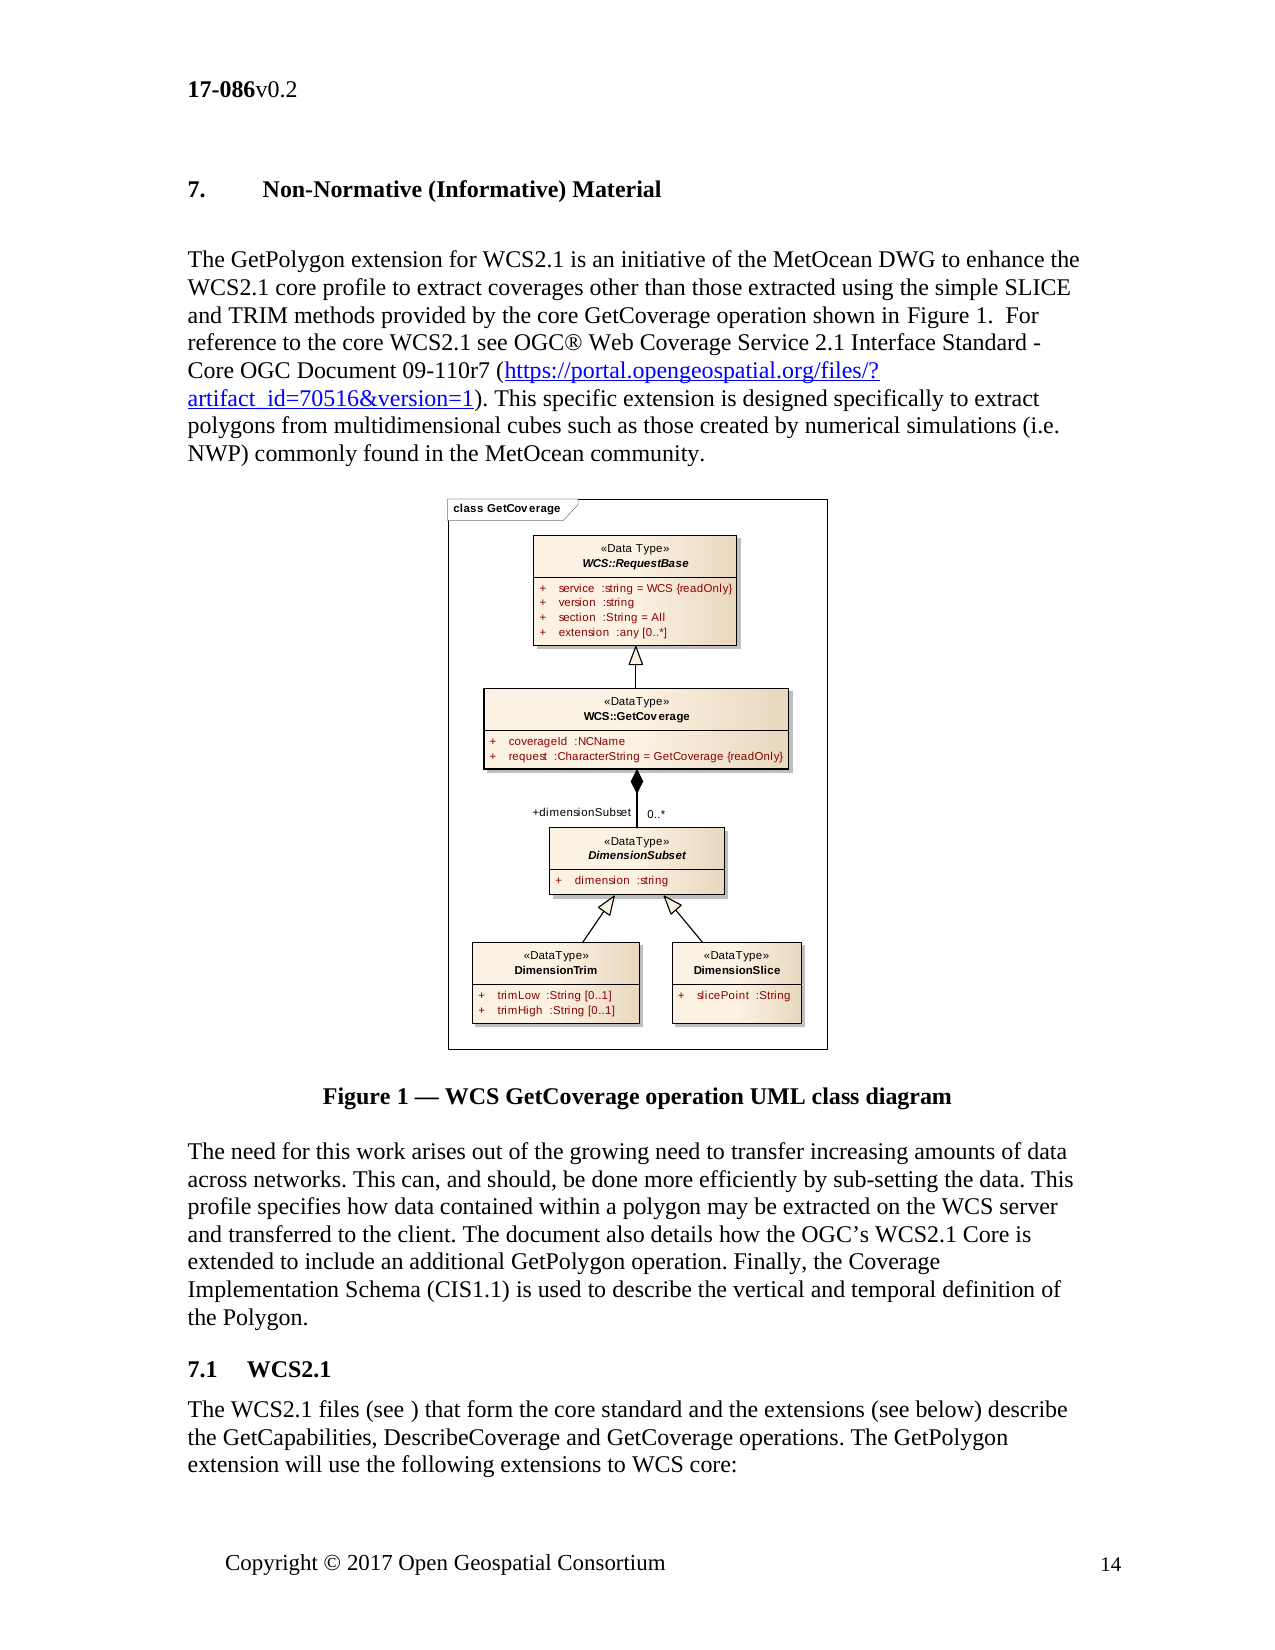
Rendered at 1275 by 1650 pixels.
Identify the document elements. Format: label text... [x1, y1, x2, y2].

subtitle WCS2.1 [187, 1355, 1087, 1383]
text The WCS2.1 files (see https://portal.opengeospatial.org/files/?artifact_id=67116&version=1) that form the core standard and the extensions (see below) describe the GetCapabilities, DescribeCoverage and GetCoverage operations. The GetPolygon extension will use the following extensions to WCS core: [187, 1395, 1087, 1478]
subtitle Non-Normative (Informative) Material [187, 175, 1087, 203]
text Figure 1 — WCS GetCoverage operation UML class diagram [187, 1082, 1087, 1109]
text The GetPolygon extension for WCS2.1 is an initiative of the MetOcean DWG to enhance the WCS2.1 core profile to extract coverages other than those extracted using the simple SLICE and TRIM methods provided by the core GetCoverage operation shown in Figure 1. For reference to the core WCS2.1 see OGC® Web Coverage Service 2.1 Interface Standard - Core OGC Document 09-110r7 (https://portal.opengeospatial.org/files/?artifact_id=70516&version=1). This specific extension is designed specifically to extract polygons from multidimensional cubes such as those created by numerical simulations (i.e. NWP) commonly found in the MetOcean community. [187, 246, 1087, 466]
text The need for this work arises out of the growing need to transfer increasing amounts of data across networks. This can, and should, be done more efficiently by sub-setting the data. This profile specifies how data contained within a polygon may be extracted on the WCS server and transferred to the client. The document also details how the OGC’s WCS2.1 Core is extended to include an additional GetPolygon operation. Finally, the Coverage Implementation Schema (CIS1.1) is used to describe the vertical and temporal definition of the Polygon. [187, 1137, 1087, 1330]
